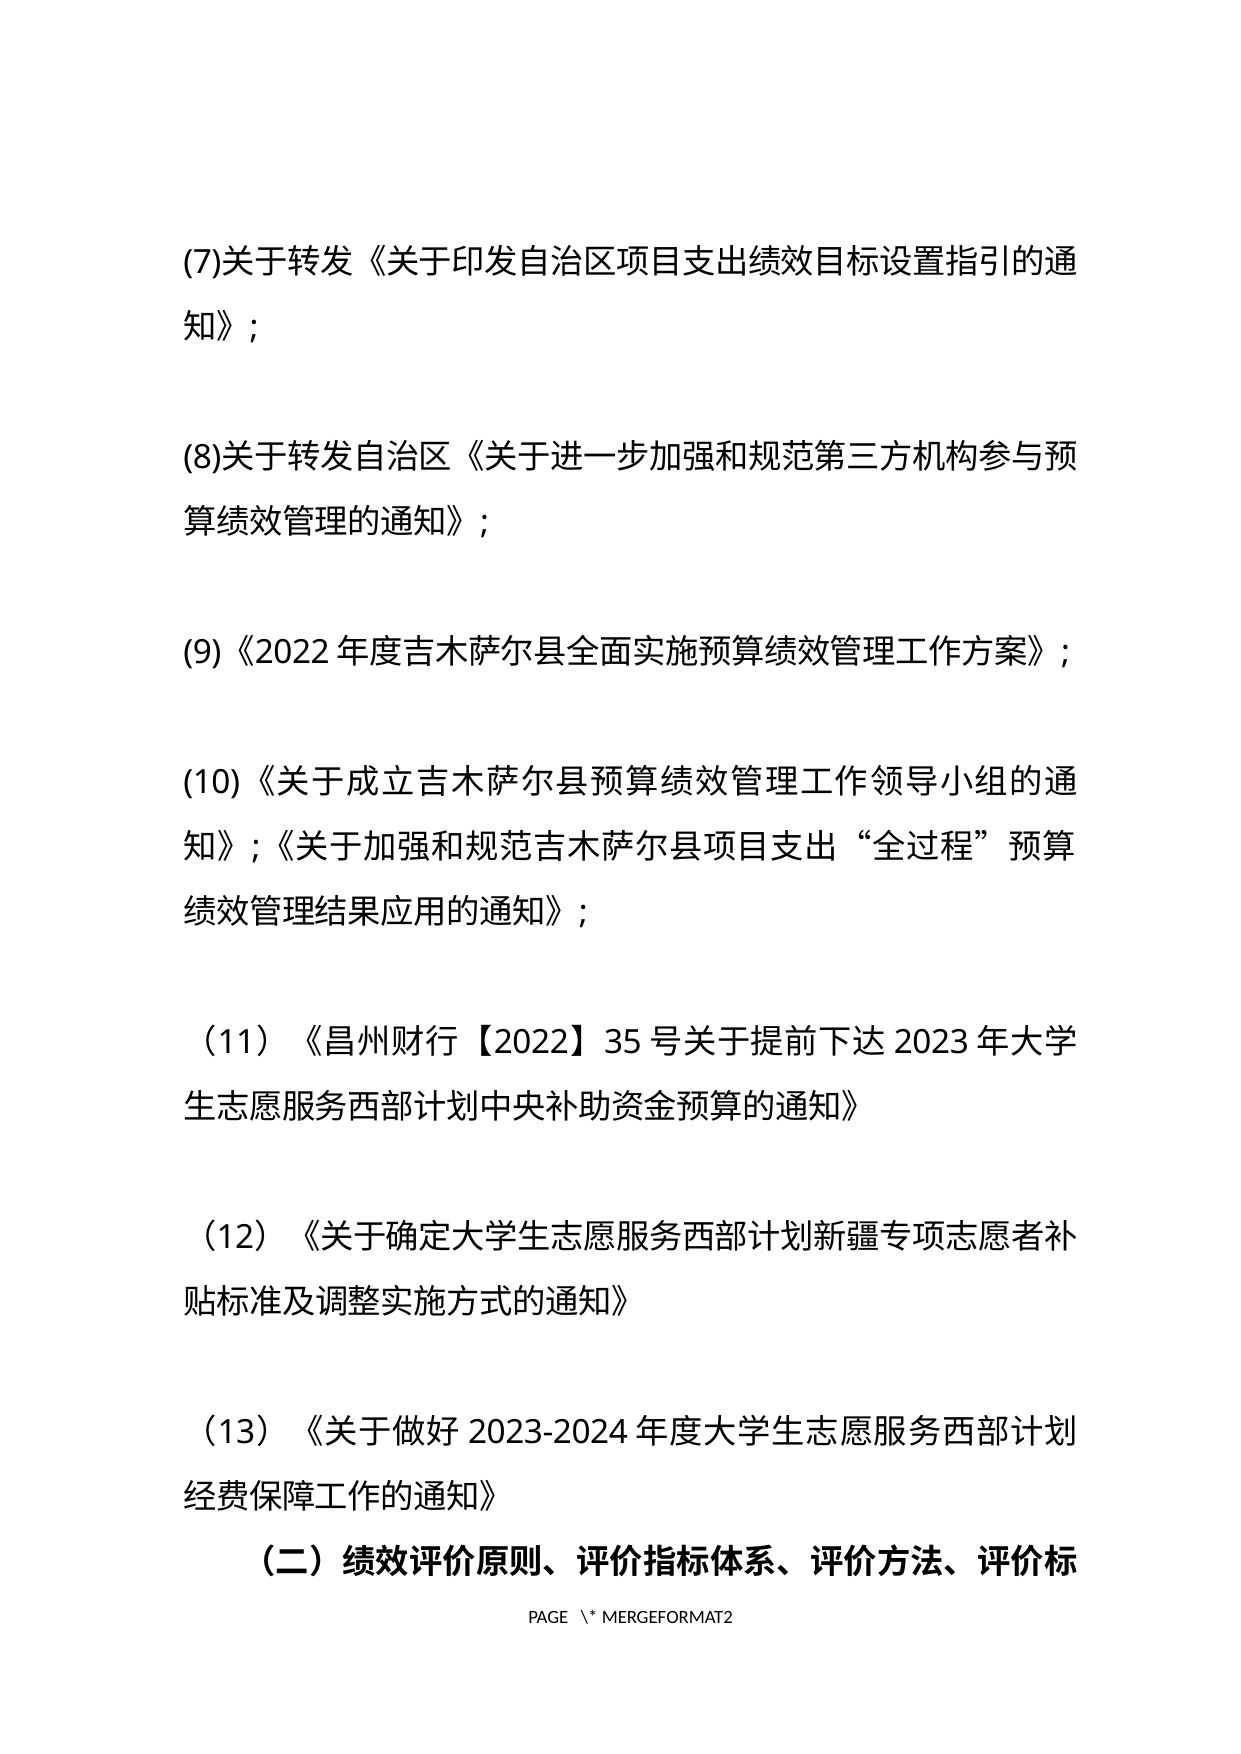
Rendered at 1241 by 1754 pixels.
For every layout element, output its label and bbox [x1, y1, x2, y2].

text [183, 162, 1078, 1527]
text [183, 1527, 1078, 1592]
